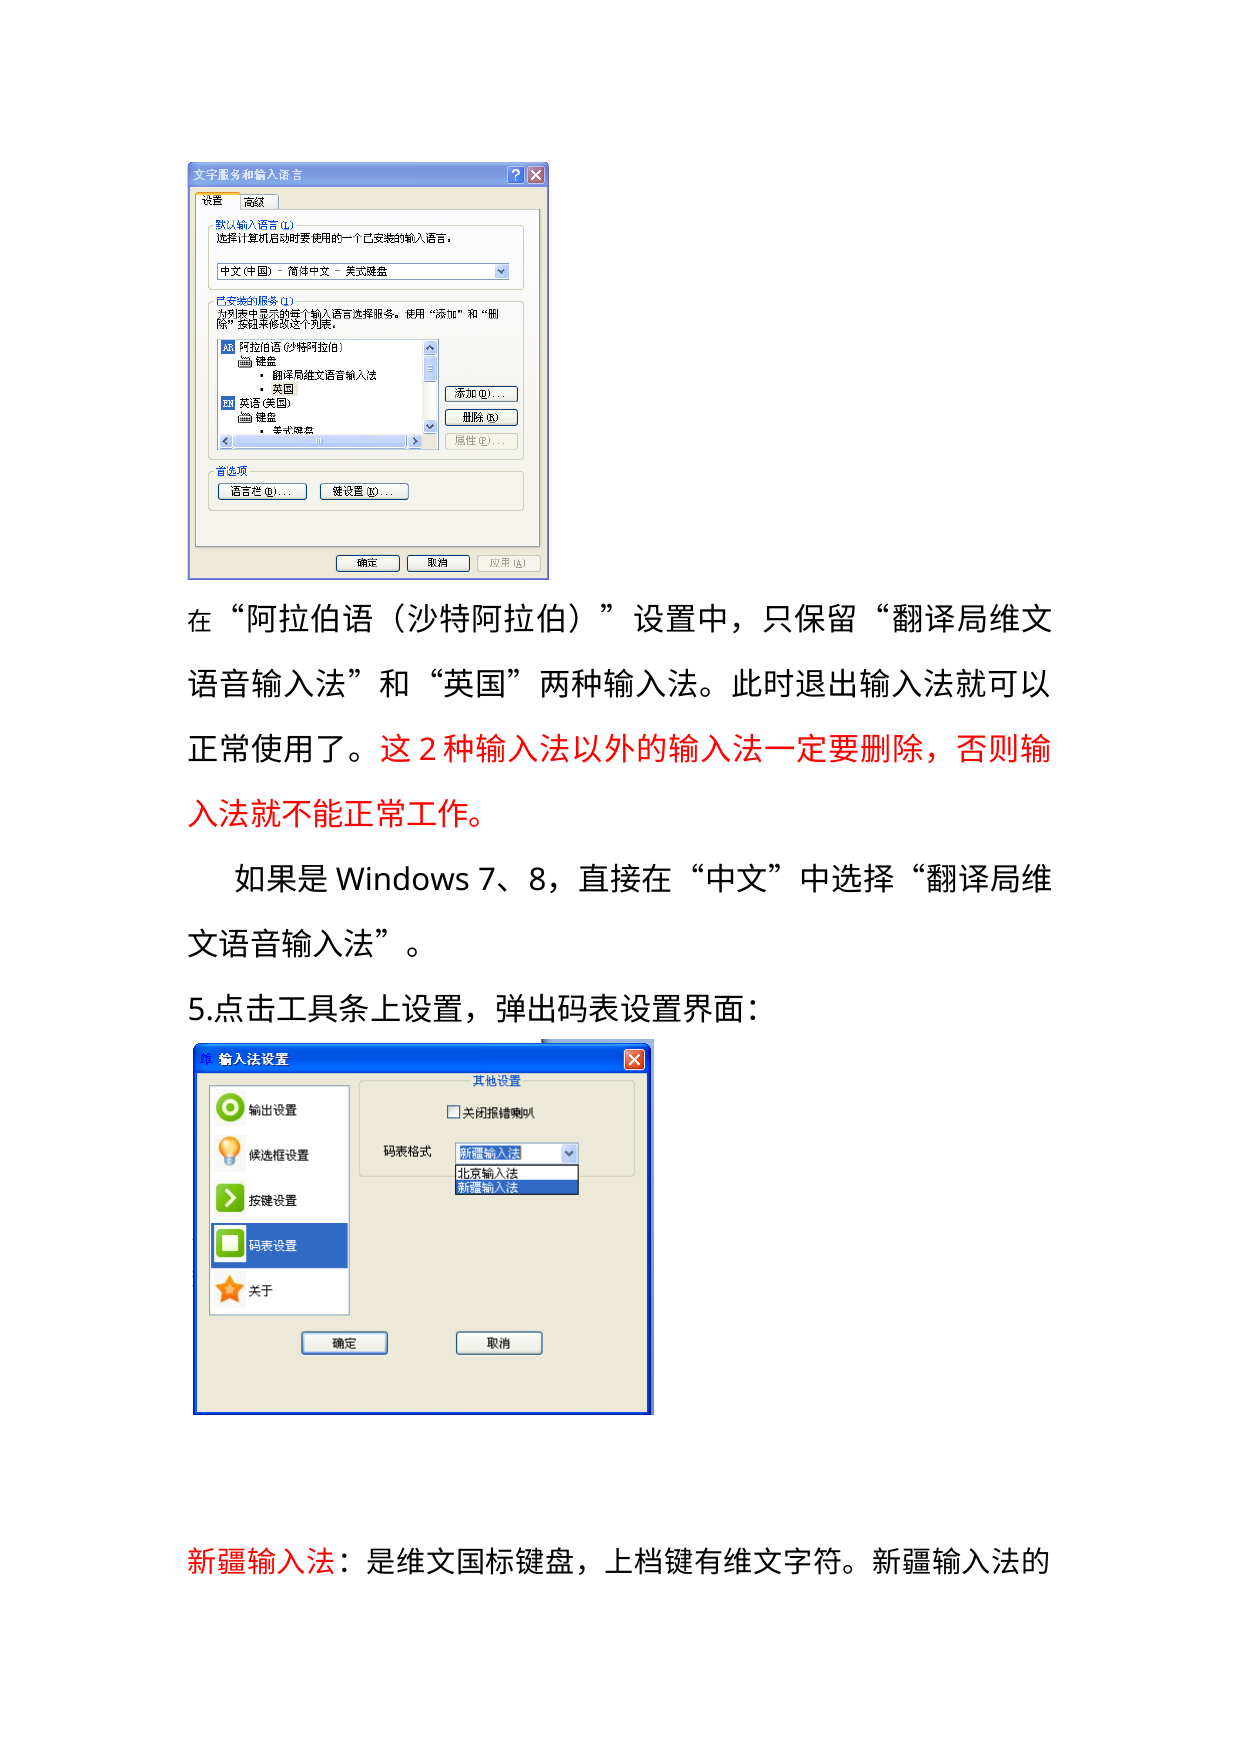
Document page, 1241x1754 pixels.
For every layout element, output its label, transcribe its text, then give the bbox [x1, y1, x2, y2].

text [187, 1527, 1053, 1592]
picture [187, 162, 549, 580]
text 5.点击工具条上设置，弹出码表设置界面： [187, 974, 1053, 1039]
text 在“阿拉伯语（沙特阿拉伯）”设置中，只保留“翻译局维文语音输入法”和“英国”两种输入法。此时退出输入法就可以正常使用了。这2种输入法以外的输入法一定要删除，否则输入法就不能正常工作。 [187, 584, 1053, 844]
text 如果是Windows 7、8，直接在“中文”中选择“翻译局维文语音输入法”。 [187, 844, 1053, 974]
picture [192, 1039, 654, 1415]
